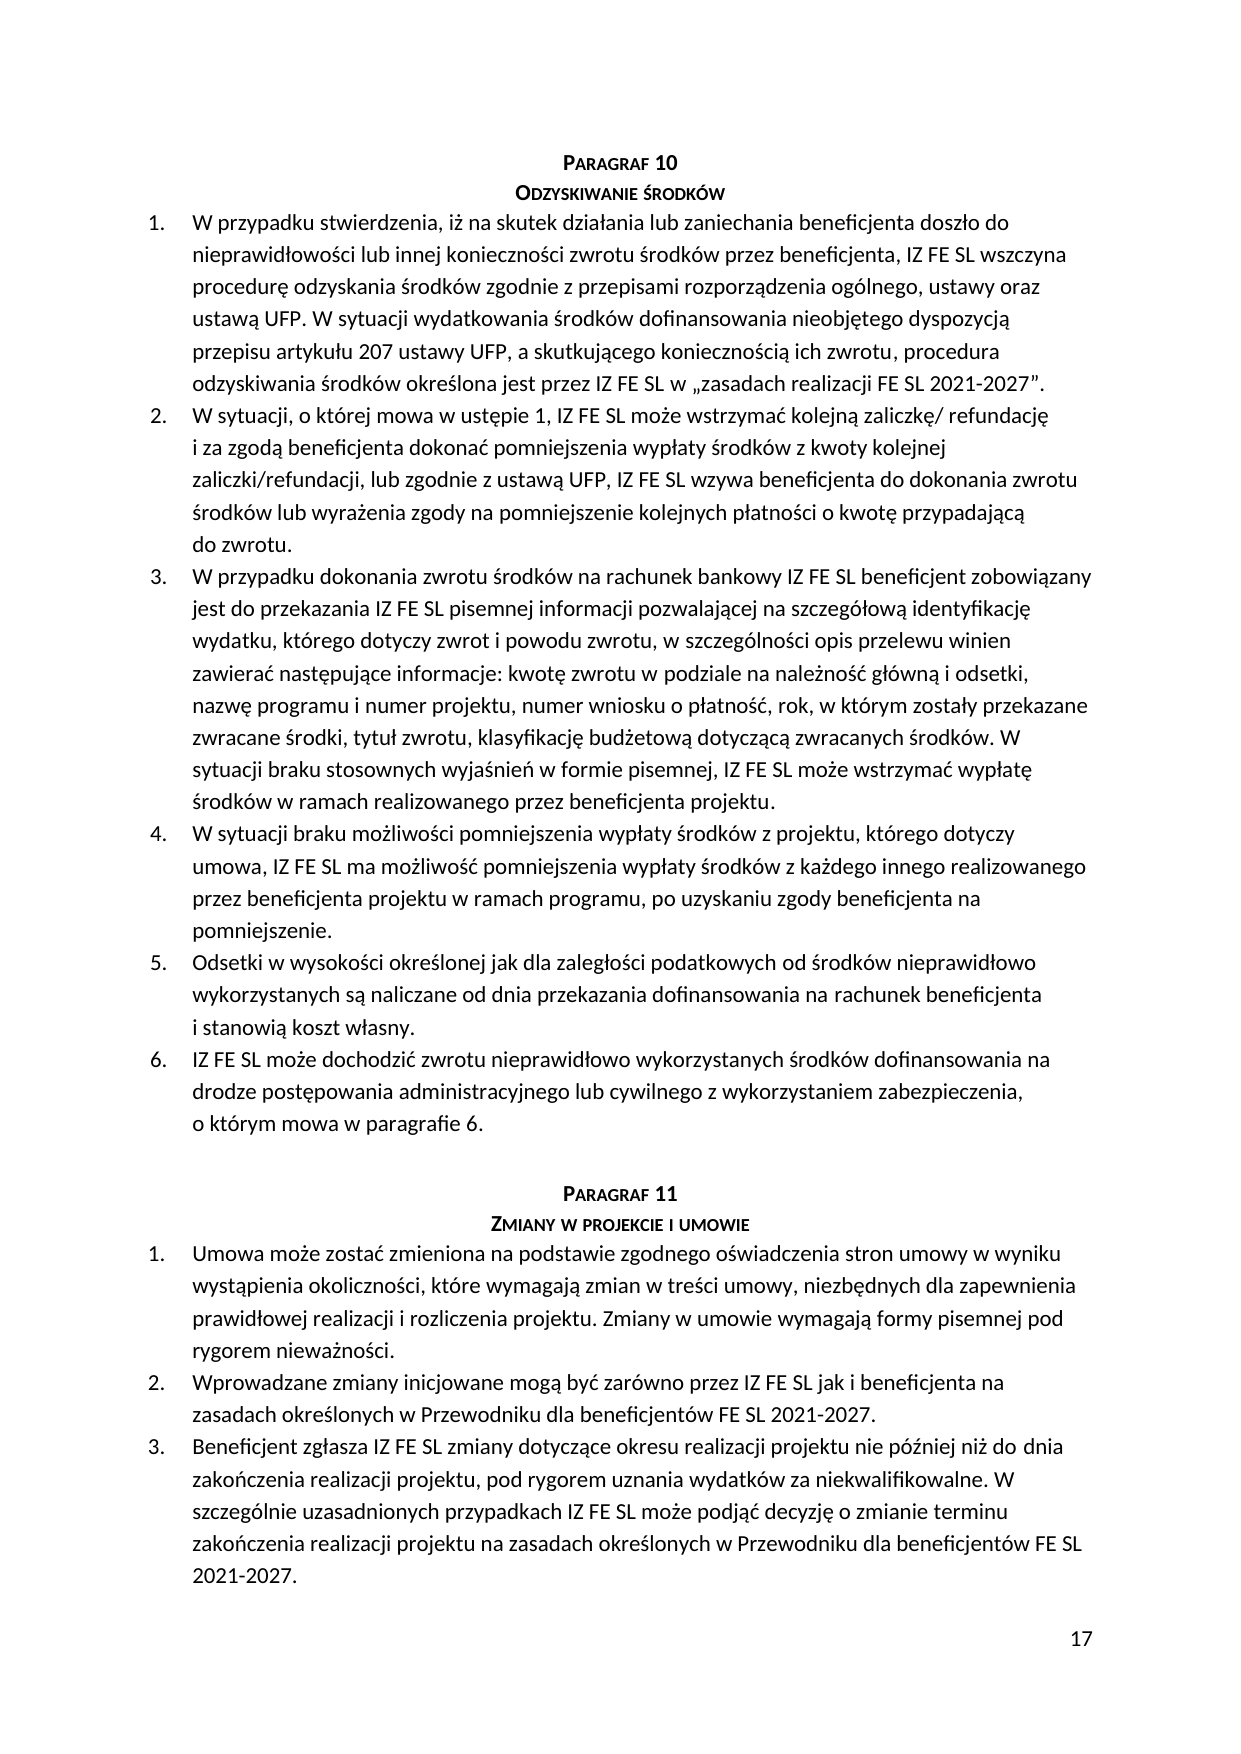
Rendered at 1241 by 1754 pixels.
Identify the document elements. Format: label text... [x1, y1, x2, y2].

list Wprowadzane zmiany inicjowane mogą być zarówno przez IZ FE SL jak i beneficjenta na zasadach określonych w Przewodniku dla beneficjentów FE SL 2021-2027. [148, 1368, 1093, 1428]
subtitle Paragraf 10 Odzyskiwanie środków [148, 148, 1093, 206]
list W sytuacji, o której mowa w ustępie 1, IZ FE SL może wstrzymać kolejną zaliczkę/ refundację i za zgodą beneficjenta dokonać pomniejszenia wypłaty środków z kwoty kolejnej zaliczki/refundacji, lub zgodnie z ustawą UFP, IZ FE SL wzywa beneficjenta do dokonania zwrotu środków lub wyrażenia zgody na pomniejszenie kolejnych płatności o kwotę przypadającą do zwrotu. [150, 401, 1093, 558]
list Beneficjent zgłasza IZ FE SL zmiany dotyczące okresu realizacji projektu nie później niż do dnia zakończenia realizacji projektu, pod rygorem uznania wydatków za niekwalifikowalne. W szczególnie uzasadnionych przypadkach IZ FE SL może podjąć decyzję o zmianie terminu zakończenia realizacji projektu na zasadach określonych w Przewodniku dla beneficjentów FE SL 2021-2027. [148, 1432, 1093, 1589]
list IZ FE SL może dochodzić zwrotu nieprawidłowo wykorzystanych środków dofinansowania na drodze postępowania administracyjnego lub cywilnego z wykorzystaniem zabezpieczenia, o którym mowa w paragrafie 6. [150, 1045, 1093, 1137]
subtitle Paragraf 11 Zmiany w projekcie i umowie [148, 1179, 1093, 1237]
list W przypadku stwierdzenia, iż na skutek działania lub zaniechania beneficjenta doszło do nieprawidłowości lub innej konieczności zwrotu środków przez beneficjenta, IZ FE SL wszczyna procedurę odzyskania środków zgodnie z przepisami rozporządzenia ogólnego, ustawy oraz ustawą UFP. W sytuacji wydatkowania środków dofinansowania nieobjętego dyspozycją przepisu artykułu 207 ustawy UFP, a skutkującego koniecznością ich zwrotu, procedura odzyskiwania środków określona jest przez IZ FE SL w „zasadach realizacji FE SL 2021-2027”. [148, 208, 1093, 397]
list Umowa może zostać zmieniona na podstawie zgodnego oświadczenia stron umowy w wyniku wystąpienia okoliczności, które wymagają zmian w treści umowy, niezbędnych dla zapewnienia prawidłowej realizacji i rozliczenia projektu. Zmiany w umowie wymagają formy pisemnej pod rygorem nieważności. [148, 1239, 1093, 1364]
list W przypadku dokonania zwrotu środków na rachunek bankowy IZ FE SL beneficjent zobowiązany jest do przekazania IZ FE SL pisemnej informacji pozwalającej na szczegółową identyfikację wydatku, którego dotyczy zwrot i powodu zwrotu, w szczególności opis przelewu winien zawierać następujące informacje: kwotę zwrotu w podziale na należność główną i odsetki, nazwę programu i numer projektu, numer wniosku o płatność, rok, w którym zostały przekazane zwracane środki, tytuł zwrotu, klasyfikację budżetową dotyczącą zwracanych środków. W sytuacji braku stosownych wyjaśnień w formie pisemnej, IZ FE SL może wstrzymać wypłatę środków w ramach realizowanego przez beneficjenta projektu. [150, 562, 1093, 815]
list W sytuacji braku możliwości pomniejszenia wypłaty środków z projektu, którego dotyczy umowa, IZ FE SL ma możliwość pomniejszenia wypłaty środków z każdego innego realizowanego przez beneficjenta projektu w ramach programu, po uzyskaniu zgody beneficjenta na pomniejszenie. [150, 819, 1093, 944]
list Odsetki w wysokości określonej jak dla zaległości podatkowych od środków nieprawidłowo wykorzystanych są naliczane od dnia przekazania dofinansowania na rachunek beneficjenta i stanowią koszt własny. [150, 948, 1093, 1041]
